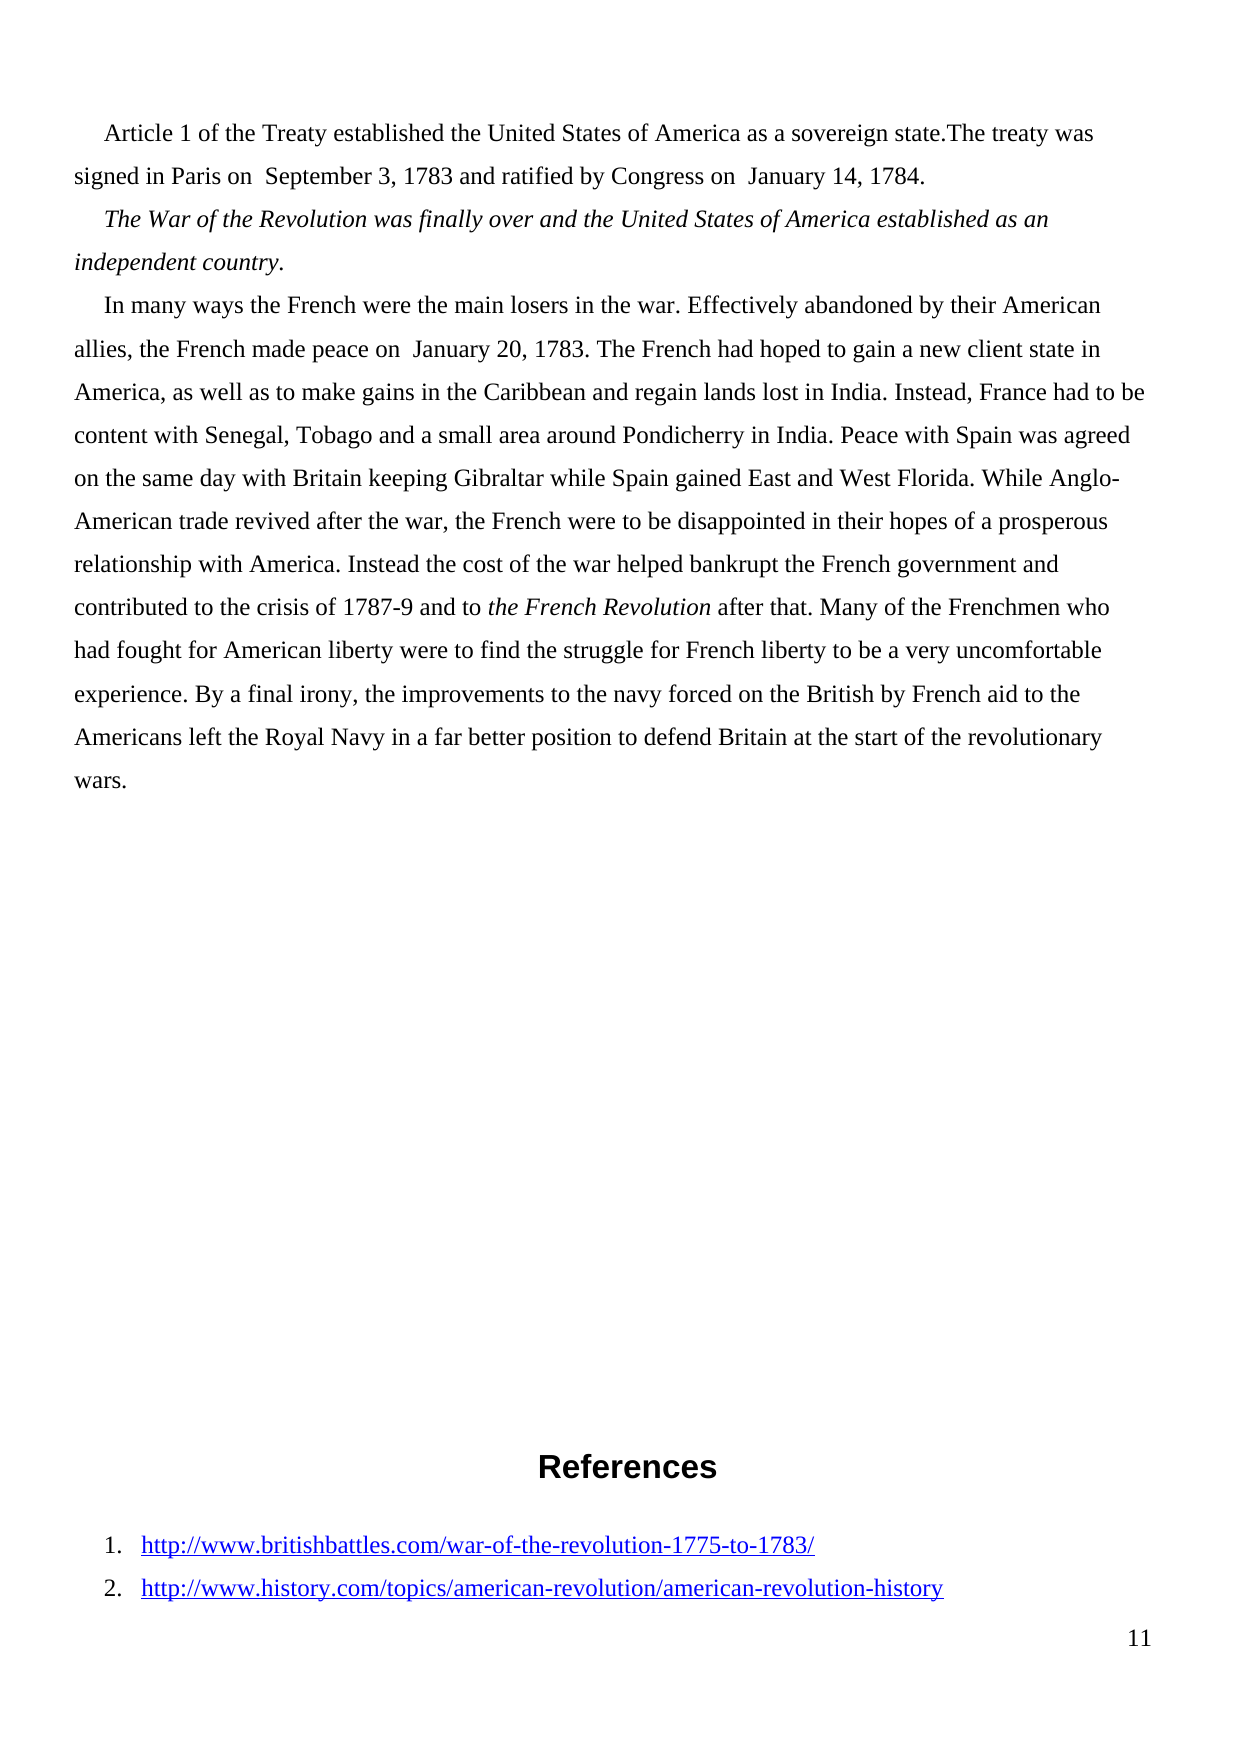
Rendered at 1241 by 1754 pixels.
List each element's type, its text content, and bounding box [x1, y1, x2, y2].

text In many ways the French were the main losers in the war. Effectively abandoned by their American allies, the French made peace on January 20, 1783. The French had hoped to gain a new client state in America, as well as to make gains in the Caribbean and regain lands lost in India. Instead, France had to be content with Senegal, Tobago and a small area around Pondicherry in India. Peace with Spain was agreed on the same day with Britain keeping Gibraltar while Spain gained East and West Florida. While Anglo-American trade revived after the war, the French were to be disappointed in their hopes of a prosperous relationship with America. Instead the cost of the war helped bankrupt the French government and contributed to the crisis of 1787-9 and to the French Revolution after that. Many of the Frenchmen who had fought for American liberty were to find the struggle for French liberty to be a very uncomfortable experience. By a final irony, the improvements to the navy forced on the British by French aid to the Americans left the Royal Navy in a far better position to defend Britain at the start of the revolutionary wars. [74, 291, 1152, 794]
text The War of the Revolution was finally over and the United States of America established as an independent country. [74, 204, 1152, 276]
subtitle References [74, 1447, 1152, 1486]
list http://www.history.com/topics/american-revolution/american-revolution-history [103, 1573, 1152, 1602]
list http://www.britishbattles.com/war-of-the-revolution-1775-to-1783/ [103, 1530, 1152, 1559]
text Article 1 of the Treaty established the United States of America as a sovereign state.The treaty was signed in Paris on September 3, 1783 and ratified by Congress on January 14, 1784. [74, 118, 1152, 190]
